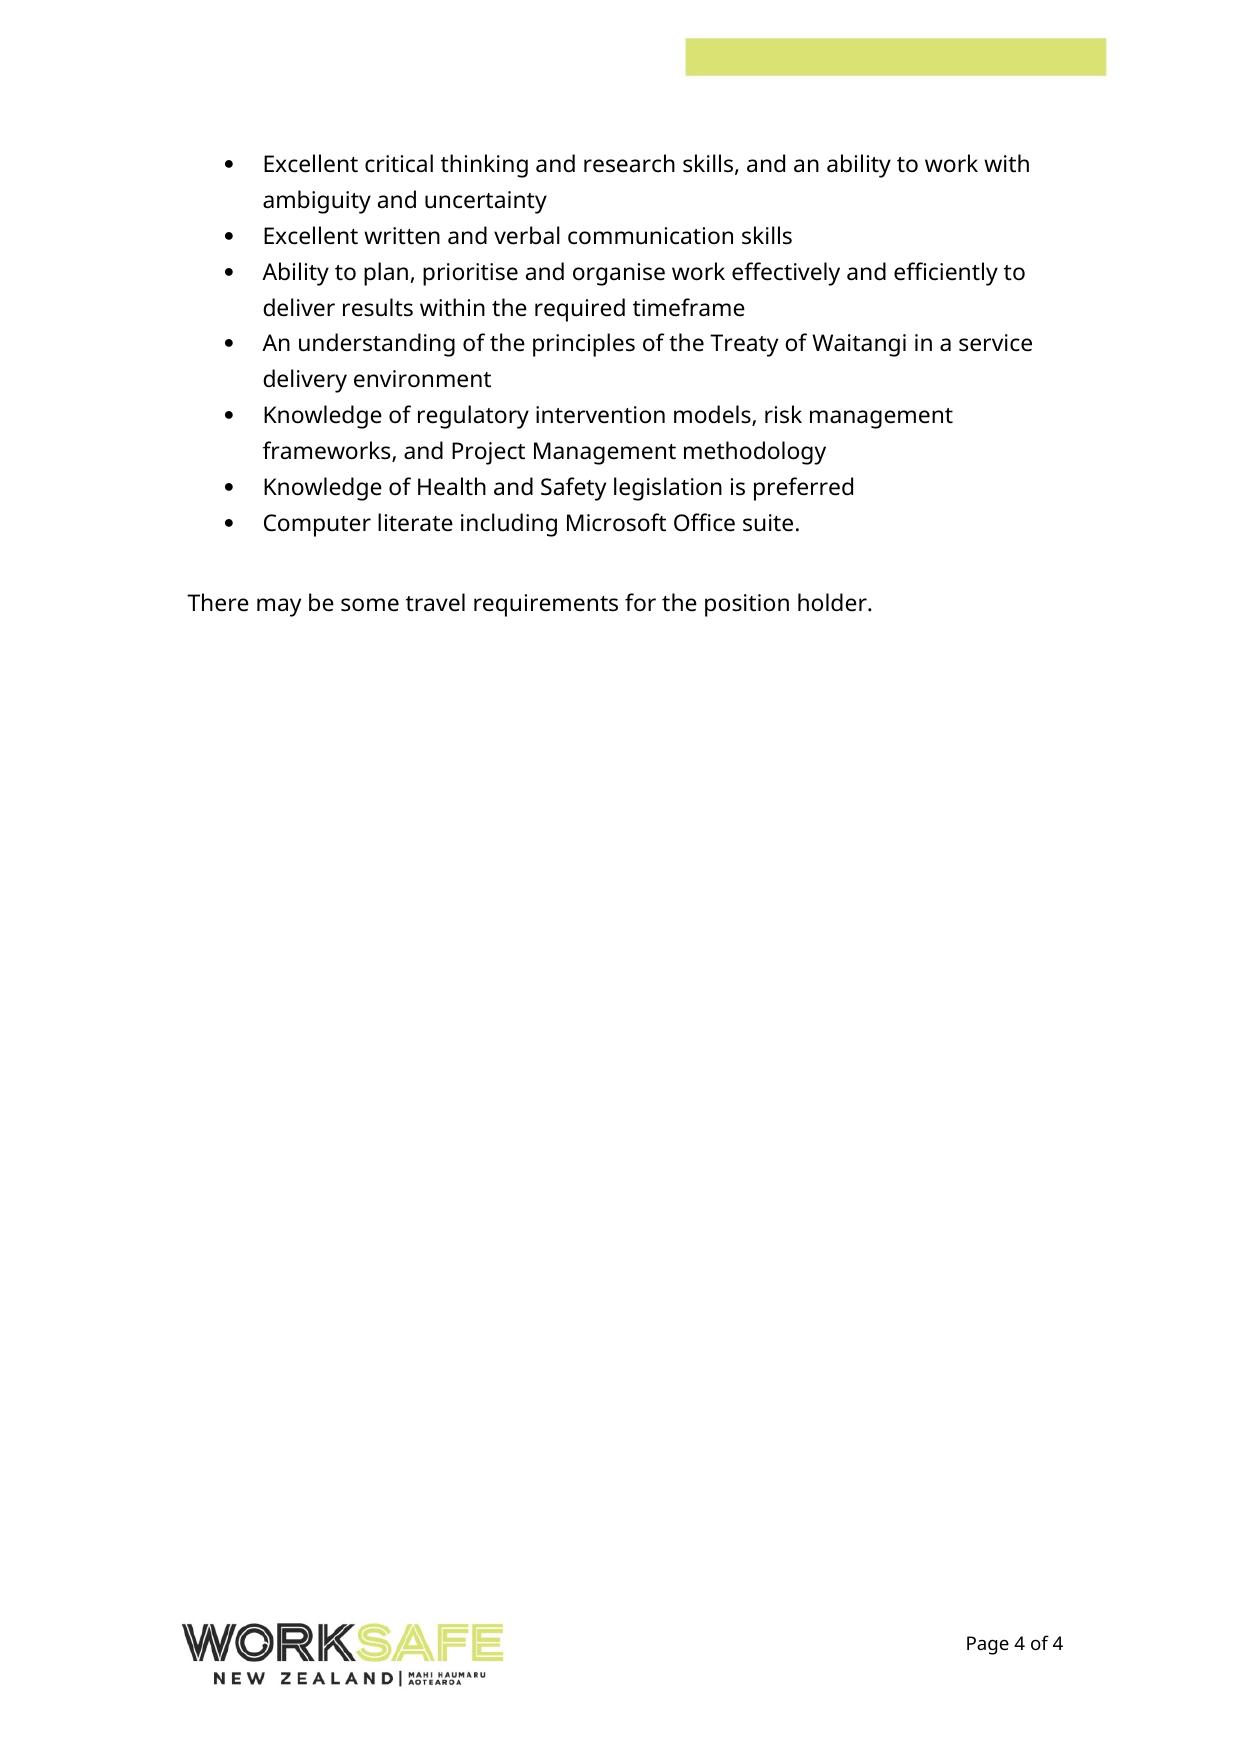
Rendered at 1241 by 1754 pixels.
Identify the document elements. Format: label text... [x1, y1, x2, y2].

list Excellent critical thinking and research skills, and an ability to work with ambiguity and uncertainty [225, 148, 1063, 215]
picture [3, 1, 1241, 91]
list Computer literate including Microsoft Office suite. [225, 507, 1063, 538]
list Knowledge of regulatory intervention models, risk management frameworks, and Project Management methodology [225, 399, 1063, 466]
picture [0, 1587, 552, 1754]
list An understanding of the principles of the Treaty of Waitangi in a service delivery environment [225, 327, 1063, 394]
text There may be some travel requirements for the position holder. [187, 587, 1063, 618]
list Ability to plan, prioritise and organise work effectively and efficiently to deliver results within the required timeframe [225, 256, 1063, 323]
list Excellent written and verbal communication skills [225, 219, 1063, 251]
list Knowledge of Health and Safety legislation is preferred [225, 471, 1063, 502]
